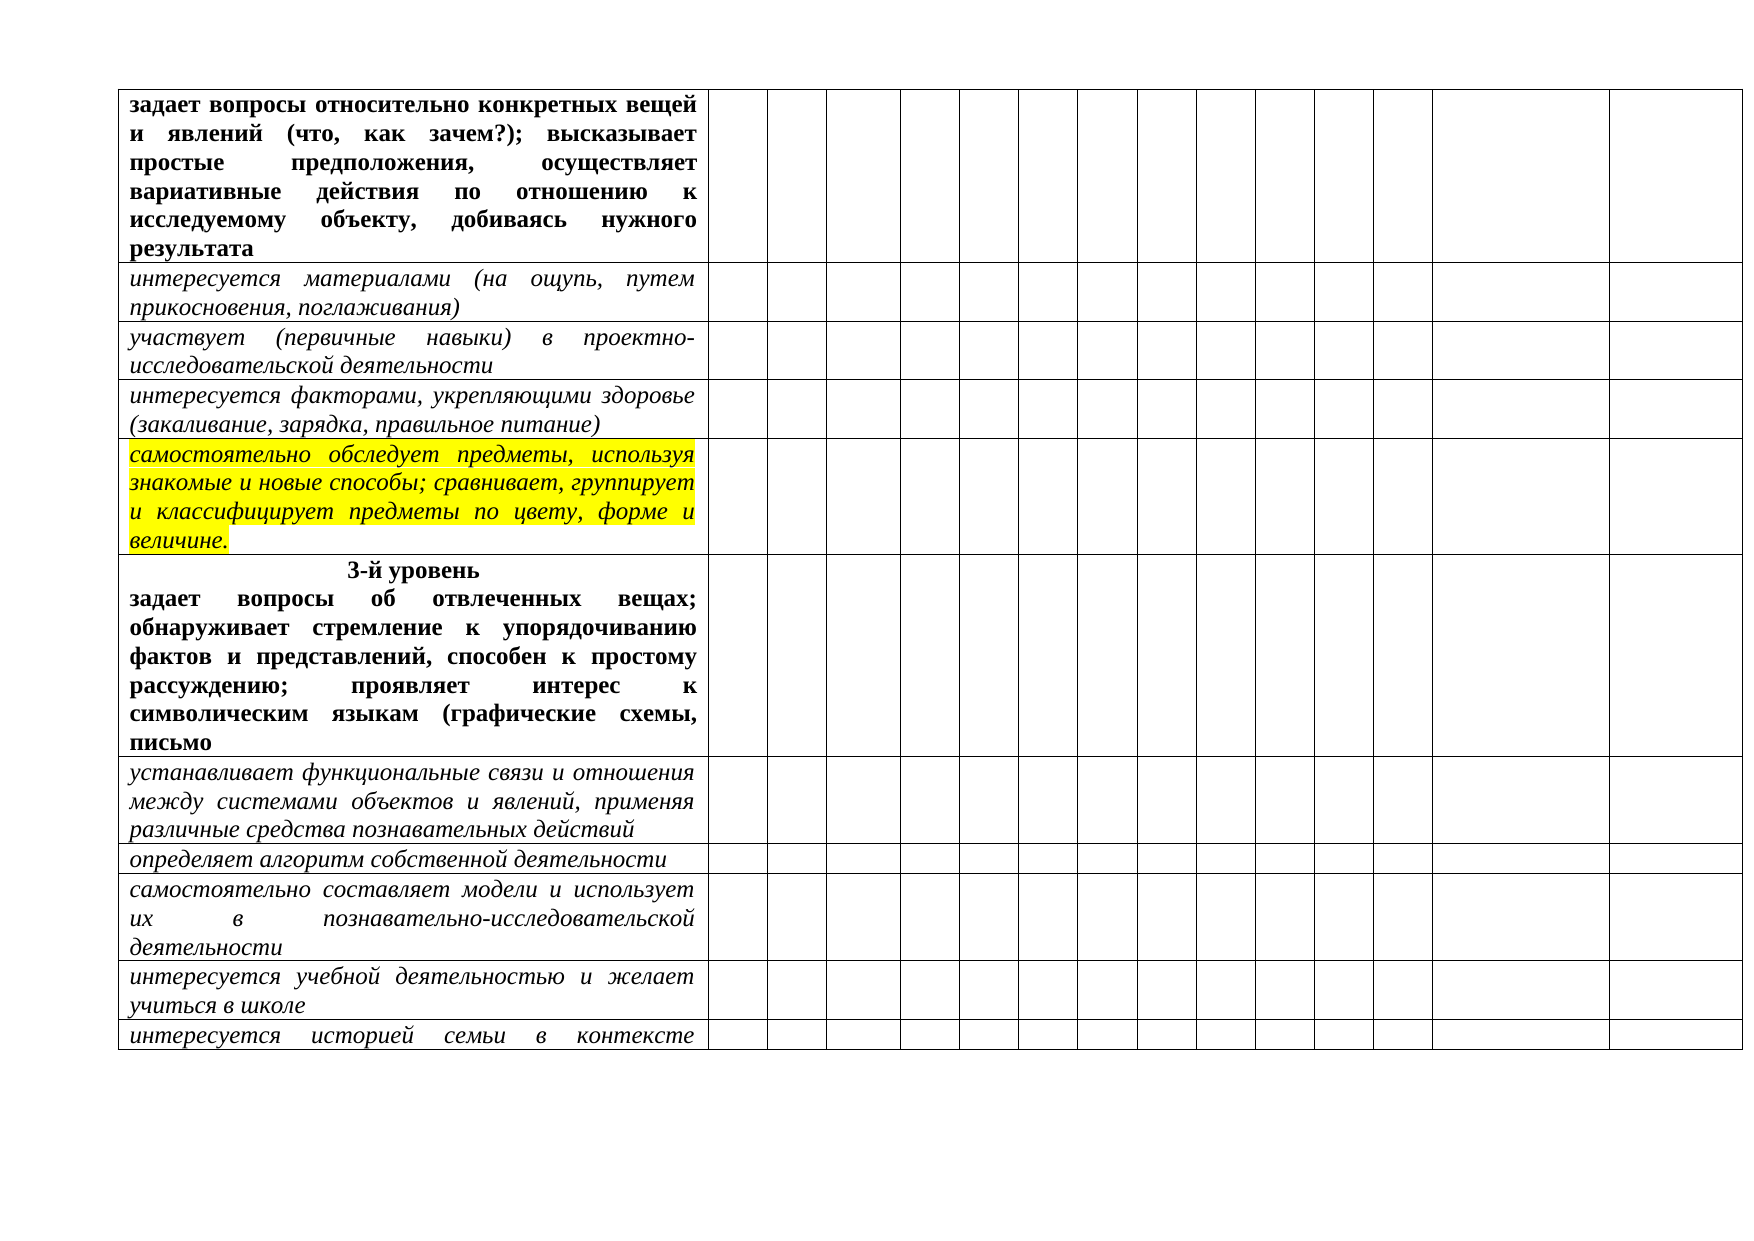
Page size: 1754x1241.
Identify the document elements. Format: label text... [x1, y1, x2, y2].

table_cell [1256, 555, 1314, 756]
table_cell [901, 263, 959, 321]
table_cell [1610, 874, 1742, 960]
table_cell [709, 961, 767, 1019]
table_cell [827, 439, 900, 554]
table_cell [1256, 961, 1314, 1019]
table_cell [119, 90, 708, 262]
table_cell [709, 844, 767, 873]
table_cell [960, 874, 1018, 960]
table_cell 3-й уровень задает вопросы об отвлеченных вещах; обнаруживает стремление к упорядочиванию фактов и представлений, способен к простому рассуждению; проявляет интерес к символическим языкам (графические схемы, письмо [119, 555, 708, 756]
table_cell [1374, 263, 1432, 321]
table_cell интересуется факторами, укрепляющими здоровье (закаливание, зарядка, правильное питание) [119, 380, 708, 438]
table_cell [827, 322, 900, 379]
table_cell [1256, 380, 1314, 438]
table_cell [1315, 380, 1373, 438]
table_cell определяет алгоритм собственной деятельности [119, 844, 708, 873]
table_cell [768, 555, 826, 756]
table_cell [768, 961, 826, 1019]
table_cell [1138, 555, 1196, 756]
table_cell [1315, 874, 1373, 960]
table_cell [709, 439, 767, 554]
table_cell [1138, 322, 1196, 379]
table_cell [1197, 1020, 1255, 1049]
table_cell [768, 874, 826, 960]
table_cell [1138, 439, 1196, 554]
table_cell [1078, 844, 1137, 873]
table_cell [1610, 757, 1742, 843]
table_cell интересуется материалами (на ощупь, путем прикосновения, поглаживания) [119, 263, 708, 321]
table_cell [960, 380, 1018, 438]
table_cell [768, 263, 826, 321]
table_cell [1138, 961, 1196, 1019]
table_cell [1374, 555, 1432, 756]
table_cell [1315, 555, 1373, 756]
table_cell [1315, 844, 1373, 873]
table_cell [1374, 961, 1432, 1019]
table_cell [1138, 380, 1196, 438]
table_cell [1197, 555, 1255, 756]
table_cell [1433, 874, 1609, 960]
table_cell [709, 555, 767, 756]
table_cell [1433, 757, 1609, 843]
table_cell [768, 757, 826, 843]
table_cell [1078, 322, 1137, 379]
table_cell [1610, 439, 1742, 554]
table_cell [1078, 1020, 1137, 1049]
table_cell [709, 90, 767, 262]
table_cell [1256, 1020, 1314, 1049]
table_cell [1433, 1020, 1609, 1049]
table_cell [1197, 757, 1255, 843]
table_cell [1610, 1020, 1742, 1049]
table_cell [768, 439, 826, 554]
table_cell [1256, 439, 1314, 554]
table_cell [901, 555, 959, 756]
table_cell [901, 90, 959, 262]
table_cell [1315, 263, 1373, 321]
table_cell [1315, 322, 1373, 379]
table_cell [709, 263, 767, 321]
table_cell [1256, 322, 1314, 379]
table_cell [1078, 439, 1137, 554]
table_cell [1315, 757, 1373, 843]
table_cell [960, 961, 1018, 1019]
table_cell [1610, 322, 1742, 379]
table_cell [709, 322, 767, 379]
table_cell [1019, 961, 1077, 1019]
table_cell [901, 439, 959, 554]
table_cell [1019, 757, 1077, 843]
table_cell [1078, 757, 1137, 843]
table_cell [1019, 263, 1077, 321]
table_cell [1433, 90, 1609, 262]
table_cell самостоятельно обследует предметы, используя знакомые и новые способы; сравнивает, группирует и классифицирует предметы по цвету, форме и величине. [119, 439, 708, 554]
table_cell [827, 757, 900, 843]
table_cell [901, 380, 959, 438]
table_cell [960, 263, 1018, 321]
table_cell [1078, 874, 1137, 960]
table_cell [1019, 844, 1077, 873]
table_cell [1019, 874, 1077, 960]
table_cell [827, 1020, 900, 1049]
table_cell [1433, 380, 1609, 438]
table_cell [1610, 844, 1742, 873]
table_cell [1019, 555, 1077, 756]
table_cell [1138, 1020, 1196, 1049]
table_cell [709, 380, 767, 438]
table_cell [768, 844, 826, 873]
table_cell [1315, 961, 1373, 1019]
table_cell [1433, 555, 1609, 756]
table_cell [1433, 263, 1609, 321]
table_cell [901, 322, 959, 379]
table_cell [901, 757, 959, 843]
table_cell [768, 380, 826, 438]
table_cell [1315, 90, 1373, 262]
table_cell [827, 961, 900, 1019]
table_cell интересуется учебной деятельностью и желает учиться в школе [119, 961, 708, 1019]
table_cell [1374, 1020, 1432, 1049]
table_cell [1610, 961, 1742, 1019]
table_cell [901, 874, 959, 960]
table_cell [1138, 874, 1196, 960]
table_cell [960, 555, 1018, 756]
table_cell [1610, 90, 1742, 262]
table_cell [1197, 844, 1255, 873]
table_cell [1256, 757, 1314, 843]
table_cell [1019, 90, 1077, 262]
table_cell [1197, 439, 1255, 554]
table_cell [1019, 322, 1077, 379]
table_cell [901, 844, 959, 873]
table_cell самостоятельно составляет модели и использует их в познавательно-исследовательской деятельности [119, 874, 708, 960]
table_cell [1197, 961, 1255, 1019]
table_cell [1256, 263, 1314, 321]
table_cell [901, 961, 959, 1019]
table_cell [1610, 380, 1742, 438]
table_cell [960, 90, 1018, 262]
table_cell [1078, 90, 1137, 262]
table_cell [1374, 439, 1432, 554]
table_cell [827, 263, 900, 321]
table_cell [827, 874, 900, 960]
table_cell [709, 1020, 767, 1049]
table_cell [1433, 961, 1609, 1019]
table_cell [709, 757, 767, 843]
table_cell [1433, 439, 1609, 554]
table_cell [827, 90, 900, 262]
table_cell [1019, 380, 1077, 438]
table_cell [1197, 263, 1255, 321]
table_cell [1138, 757, 1196, 843]
table_cell [1315, 439, 1373, 554]
table_cell [1197, 322, 1255, 379]
table_cell [1374, 844, 1432, 873]
table_cell [1256, 844, 1314, 873]
table_cell [960, 757, 1018, 843]
table_cell [1315, 1020, 1373, 1049]
table_cell устанавливает функциональные связи и отношения между системами объектов и явлений, применяя различные средства познавательных действий [119, 757, 708, 843]
table_cell [709, 874, 767, 960]
table_cell [1078, 263, 1137, 321]
table_cell [1610, 263, 1742, 321]
table_cell [1433, 844, 1609, 873]
table_cell [1078, 555, 1137, 756]
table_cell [119, 1020, 708, 1049]
table_cell [1374, 380, 1432, 438]
table_cell [1138, 263, 1196, 321]
table_cell [1138, 90, 1196, 262]
table_cell [901, 1020, 959, 1049]
table_cell [1433, 322, 1609, 379]
table_cell [1197, 380, 1255, 438]
table_cell [1019, 1020, 1077, 1049]
table_cell [1374, 90, 1432, 262]
table_cell [1256, 874, 1314, 960]
table_cell [827, 555, 900, 756]
table_cell [1610, 555, 1742, 756]
table_cell [1078, 380, 1137, 438]
table_cell [1197, 90, 1255, 262]
table_cell [960, 439, 1018, 554]
table_cell [1019, 439, 1077, 554]
table_cell [768, 322, 826, 379]
table_cell [1138, 844, 1196, 873]
table_cell [960, 844, 1018, 873]
table_cell [1078, 961, 1137, 1019]
table_cell [1256, 90, 1314, 262]
table_cell [1374, 874, 1432, 960]
table_cell [960, 322, 1018, 379]
table_cell [1374, 322, 1432, 379]
table_cell [827, 380, 900, 438]
table_cell [1374, 757, 1432, 843]
table_cell [960, 1020, 1018, 1049]
table_cell [768, 90, 826, 262]
table_cell [827, 844, 900, 873]
table_cell [1197, 874, 1255, 960]
table_cell [768, 1020, 826, 1049]
table_cell участвует (первичные навыки) в проектно-исследовательской деятельности [119, 322, 708, 379]
